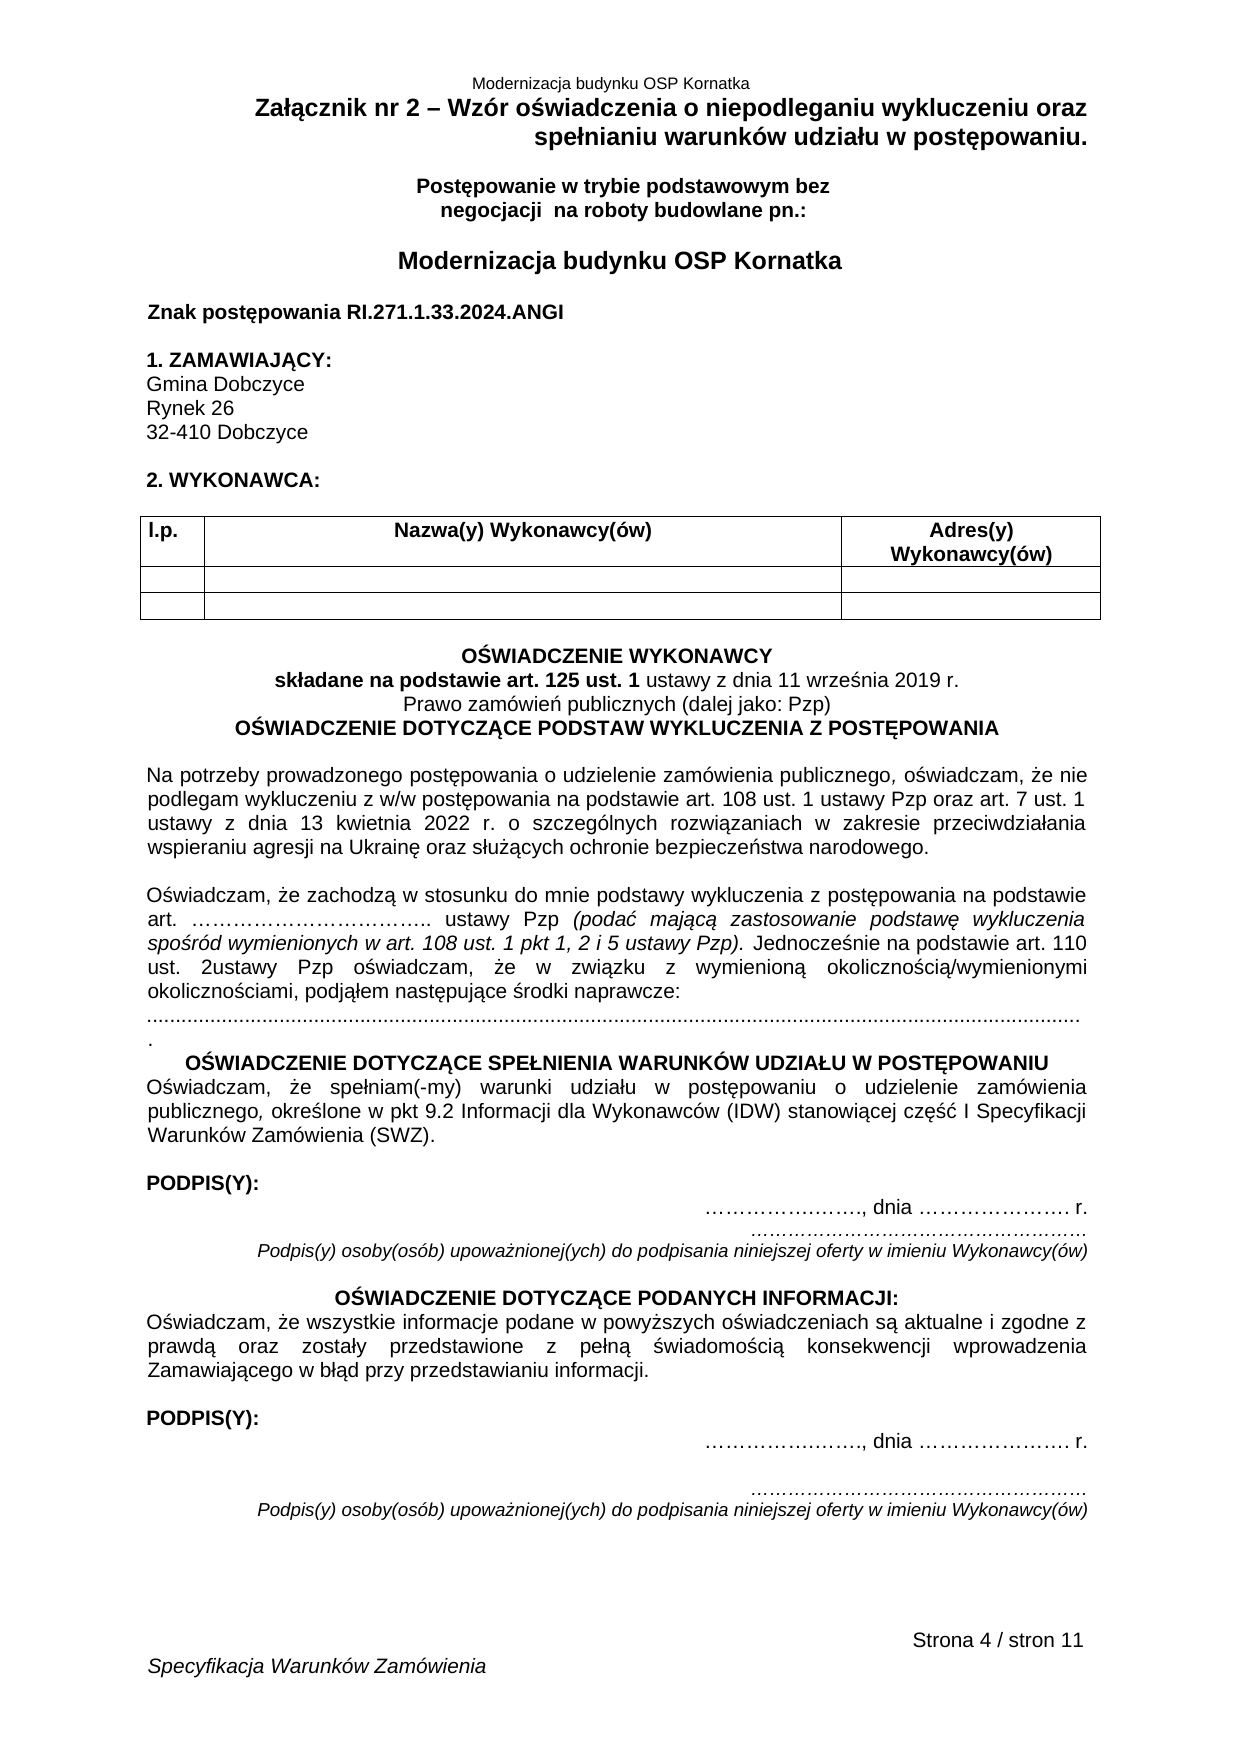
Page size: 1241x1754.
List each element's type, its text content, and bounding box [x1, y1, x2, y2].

text Modernizacja budynku OSP Kornatka [147, 246, 1093, 275]
text Gmina Dobczyce [146, 372, 1087, 396]
table_header Adres(y) Wykonawcy(ów) [842, 517, 1100, 566]
text 32-410 Dobczyce [146, 420, 1087, 444]
subtitle OŚWIADCZENIE DOTYCZĄCE SPEŁNIENIA WARUNKÓW UDZIAŁU W POSTĘPOWANIU [142, 1051, 1092, 1075]
text składane na podstawie art. 125 ust. 1 ustawy z dnia 11 września 2019 r. [142, 667, 1092, 691]
subtitle OŚWIADCZENIE DOTYCZĄCE PODSTAW WYKLUCZENIA Z POSTĘPOWANIA [142, 715, 1092, 739]
text Oświadczam, że zachodzą w stosunku do mnie podstawy wykluczenia z postępowania na podstawie art. …………………………….. ustawy Pzp (podać mającą zastosowanie podstawę wykluczenia spośród wymienionych w art. 108 ust. 1 pkt 1, 2 i 5 ustawy Pzp). Jednocześnie na podstawie art. 110 ust. 2ustawy Pzp oświadczam, że w związku z wymienioną okolicznością/wymienionymi okolicznościami, podjąłem następujące środki naprawcze: [146, 883, 1087, 1003]
text Rynek 26 [146, 396, 1087, 420]
text ……………………………………………… [148, 1477, 1088, 1499]
list WYKONAWCA: [146, 468, 1088, 492]
text Oświadczam, że wszystkie informacje podane w powyższych oświadczeniach są aktualne i zgodne z prawdą oraz zostały przedstawione z pełną świadomością konsekwencji wprowadzenia Zamawiającego w błąd przy przedstawianiu informacji. [146, 1309, 1087, 1381]
text Oświadczam, że spełniam(-my) warunki udziału w postępowaniu o udzielenie zamówienia publicznego, określone w pkt 9.2 Informacji dla Wykonawców (IDW) stanowiącej część I Specyfikacji Warunków Zamówienia (SWZ). [146, 1075, 1087, 1147]
text Podpis(y) osoby(osób) upoważnionej(ych) do podpisania niniejszej oferty w imieniu Wykonawcy(ów) [148, 1240, 1088, 1262]
table_cell [842, 567, 1100, 592]
subtitle OŚWIADCZENIE WYKONAWCY [142, 643, 1092, 667]
table_header l.p. [141, 517, 204, 566]
list ZAMAWIAJĄCY: [146, 348, 1088, 372]
text …………….……., dnia …………………. r. [129, 1194, 1088, 1218]
table_cell [842, 593, 1100, 618]
text Postępowanie w trybie podstawowym bez negocjacji na roboty budowlane pn.: [372, 174, 874, 222]
table_cell [141, 593, 204, 618]
text PODPIS(Y): [146, 1171, 1088, 1194]
text Podpis(y) osoby(osób) upoważnionej(ych) do podpisania niniejszej oferty w imieniu Wykonawcy(ów) [148, 1499, 1088, 1520]
text Prawo zamówień publicznych (dalej jako: Pzp) [147, 691, 1086, 715]
text OŚWIADCZENIE DOTYCZĄCE PODANYCH INFORMACJI: [142, 1286, 1091, 1309]
text Na potrzeby prowadzonego postępowania o udzielenie zamówienia publicznego, oświadczam, że nie podlegam wykluczeniu z w/w postępowania na podstawie art. 108 ust. 1 ustawy Pzp oraz art. 7 ust. 1 ustawy z dnia 13 kwietnia 2022 r. o szczególnych rozwiązaniach w zakresie przeciwdziałania wspieraniu agresji na Ukrainę oraz służących ochronie bezpieczeństwa narodowego. [146, 763, 1087, 859]
text Znak postępowania RI.271.1.33.2024.ANGI [147, 300, 1093, 324]
text …………….……., dnia …………………. r. [129, 1429, 1088, 1453]
table_cell [205, 593, 841, 618]
table_header Nazwa(y) Wykonawcy(ów) [205, 517, 841, 566]
text PODPIS(Y): [146, 1405, 1088, 1429]
text ................................................................................................................................................................... [146, 1003, 1087, 1051]
table_cell [141, 567, 204, 592]
table_cell [205, 567, 841, 592]
text ……………………………………………… [148, 1218, 1088, 1240]
subtitle Załącznik nr 2 – Wzór oświadczenia o niepodleganiu wykluczeniu oraz spełnianiu warunków udziału w postępowaniu. [146, 93, 1088, 150]
